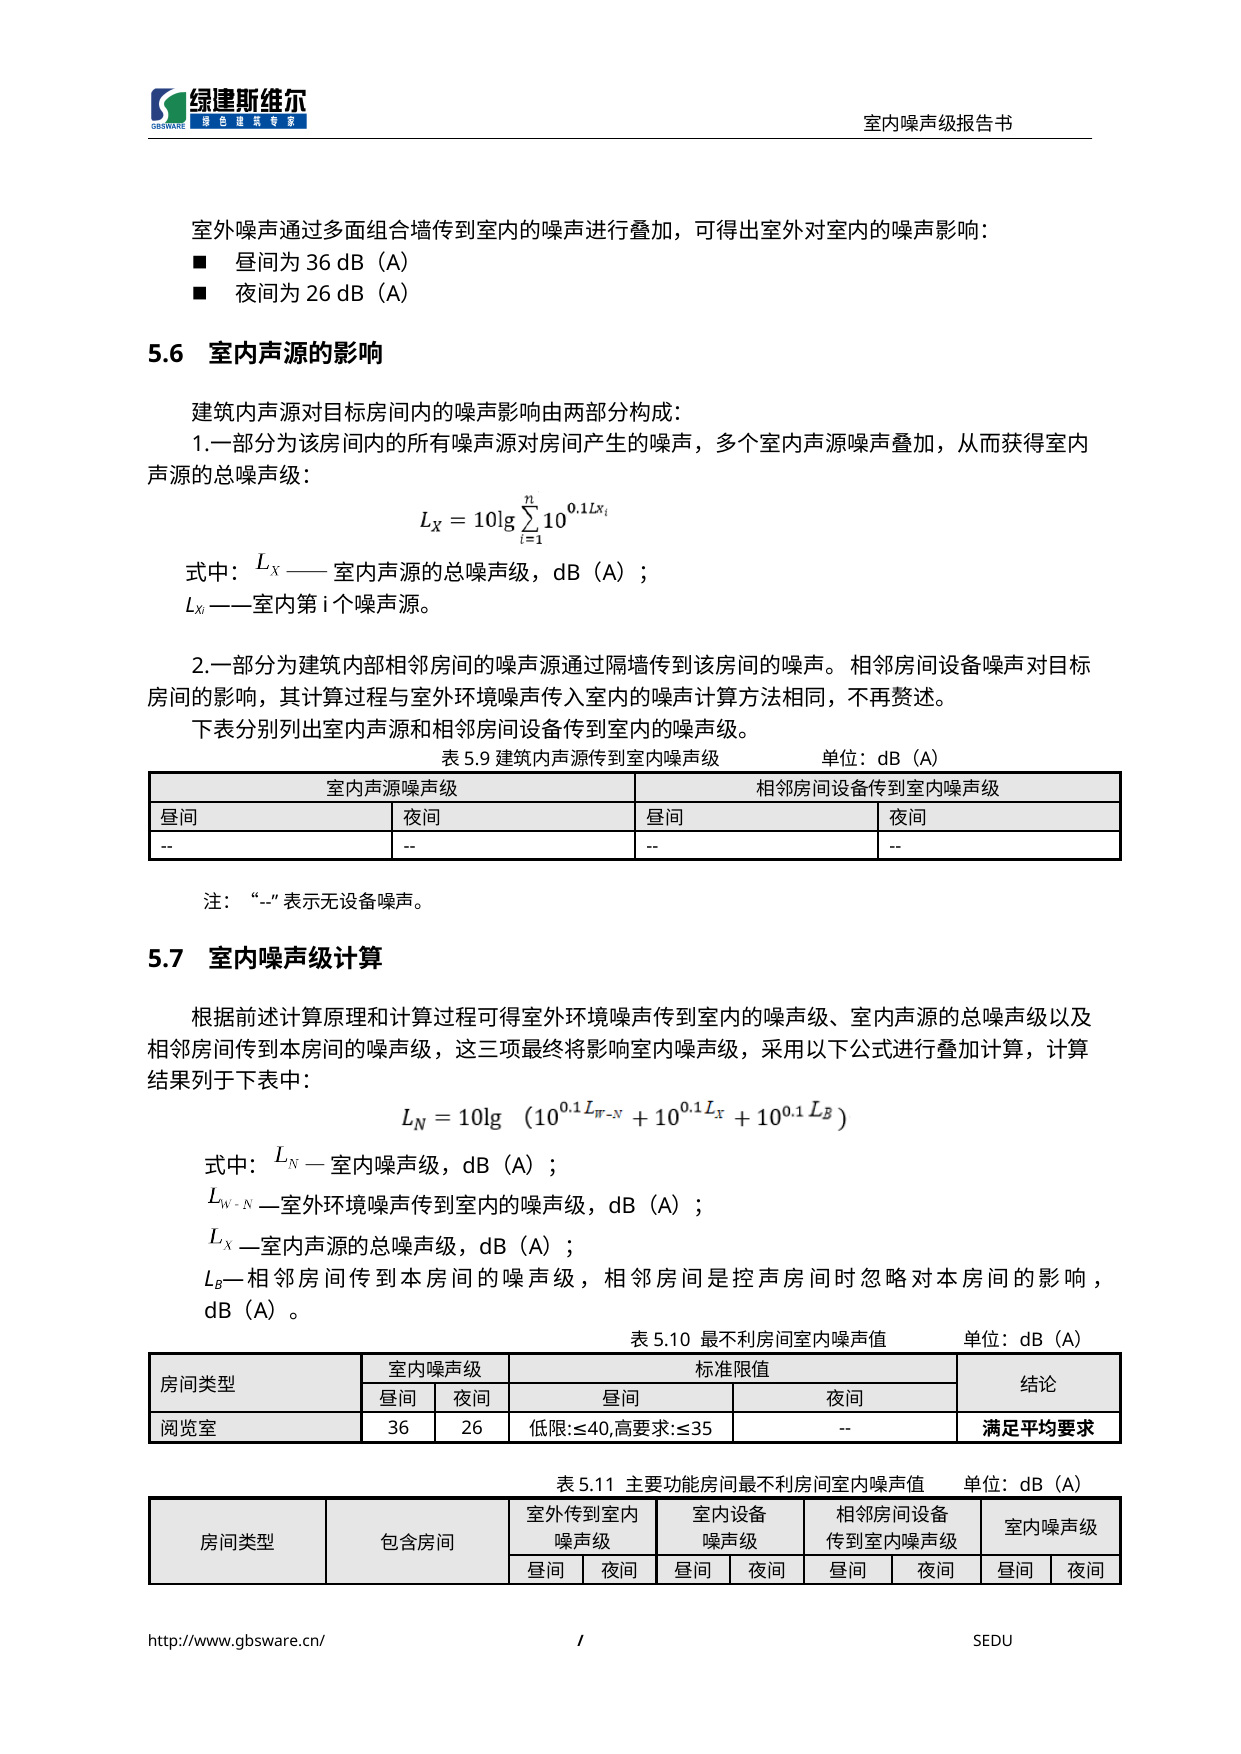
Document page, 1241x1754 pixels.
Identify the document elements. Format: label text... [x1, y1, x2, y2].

table_cell 昼间 [510, 1556, 582, 1583]
list 昼间为 36 dB（A） [191, 245, 1092, 276]
text 注：“--” 表示无设备噪声。 [148, 886, 1092, 914]
text —室内声源的总噪声级，dB（A）； [204, 1220, 1092, 1261]
table_header 相邻房间设备 传到室内噪声级 [805, 1500, 980, 1554]
text 室外噪声通过多面组合墙传到室内的噪声进行叠加，可得出室外对室内的噪声影响： [148, 213, 1092, 245]
text 1.一部分为该房间内的所有噪声源对房间产生的噪声，多个室内声源噪声叠加，从而获得室内声源的总噪声级： [148, 426, 1092, 489]
picture [410, 489, 612, 546]
text 根据前述计算原理和计算过程可得室外环境噪声传到室内的噪声级、室内声源的总噪声级以及相邻房间传到本房间的噪声级，这三项最终将影响室内噪声级，采用以下公式进行叠加计算，计算结果列于下表中： [148, 1000, 1092, 1095]
table_cell 夜间 [1052, 1556, 1119, 1583]
table_cell 昼间 [510, 1384, 732, 1411]
table_cell 36 [363, 1413, 434, 1441]
text 表5.11 主要功能房间最不利房间室内噪声值 单位：dB（A） [148, 1469, 1092, 1496]
table_header 室内声源噪声级 [151, 774, 634, 801]
text LB—相邻房间传到本房间的噪声级，相邻房间是控声房间时忽略对本房间的影响，dB（A）。 [204, 1261, 1092, 1324]
table_header 室内噪声级 [363, 1355, 508, 1382]
table_cell 昼间 [805, 1556, 891, 1583]
table_cell 夜间 [584, 1556, 655, 1583]
table_cell -- [393, 832, 634, 858]
table_header 结论 [958, 1355, 1119, 1411]
table_header 包含房间 [327, 1500, 508, 1583]
subtitle 室内噪声级计算 [148, 939, 1092, 975]
table_cell 夜间 [393, 803, 634, 830]
table_header 室外传到室内 噪声级 [510, 1500, 655, 1554]
text LXi ——室内第i个噪声源。 [185, 587, 1092, 618]
table_header 相邻房间设备传到室内噪声级 [636, 774, 1119, 801]
text 2.一部分为建筑内部相邻房间的噪声源通过隔墙传到该房间的噪声。相邻房间设备噪声对目标房间的影响，其计算过程与室外环境噪声传入室内的噪声计算方法相同，不再赘述。 [148, 648, 1092, 712]
table_cell 夜间 [436, 1384, 508, 1411]
text 下表分别列出室内声源和相邻房间设备传到室内的噪声级。 [148, 712, 1092, 743]
table_header 室内噪声级 [982, 1500, 1119, 1554]
text 式中：—— 室内声源的总噪声级，dB（A）； [185, 546, 1092, 587]
table_cell -- [734, 1413, 956, 1441]
list 夜间为 26 dB（A） [191, 276, 1092, 308]
picture [147, 88, 308, 130]
table_cell -- [151, 832, 391, 858]
text —室外环境噪声传到室内的噪声级，dB（A）； [204, 1179, 1092, 1220]
table_header 标准限值 [510, 1355, 956, 1382]
table_cell -- [636, 832, 877, 858]
table_cell 低限:≤40,高要求:≤35 [510, 1413, 732, 1441]
table_header 房间类型 [151, 1355, 360, 1411]
table_cell 26 [436, 1413, 508, 1441]
table_cell -- [879, 832, 1119, 858]
table_cell 昼间 [363, 1384, 434, 1411]
table_cell 夜间 [879, 803, 1119, 830]
table_header 房间类型 [151, 1500, 325, 1583]
text 表5.9 建筑内声源传到室内噪声级 单位：dB（A） [148, 743, 1092, 771]
table_header 室内设备 噪声级 [658, 1500, 803, 1554]
table_cell 阅览室 [151, 1413, 360, 1441]
table_cell 昼间 [151, 803, 391, 830]
text 式中：— 室内噪声级，dB（A）； [204, 1139, 1092, 1179]
text 表5.10 最不利房间室内噪声值 单位：dB（A） [148, 1324, 1092, 1352]
picture [390, 1095, 851, 1139]
table_cell 昼间 [982, 1556, 1050, 1583]
subtitle 室内声源的影响 [148, 333, 1092, 369]
table_cell 夜间 [893, 1556, 980, 1583]
table_cell 夜间 [731, 1556, 803, 1583]
table_cell 昼间 [658, 1556, 729, 1583]
table_cell 昼间 [636, 803, 877, 830]
table_cell 夜间 [734, 1384, 956, 1411]
text 建筑内声源对目标房间内的噪声影响由两部分构成： [148, 394, 1092, 426]
table_cell 满足平均要求 [958, 1413, 1119, 1441]
